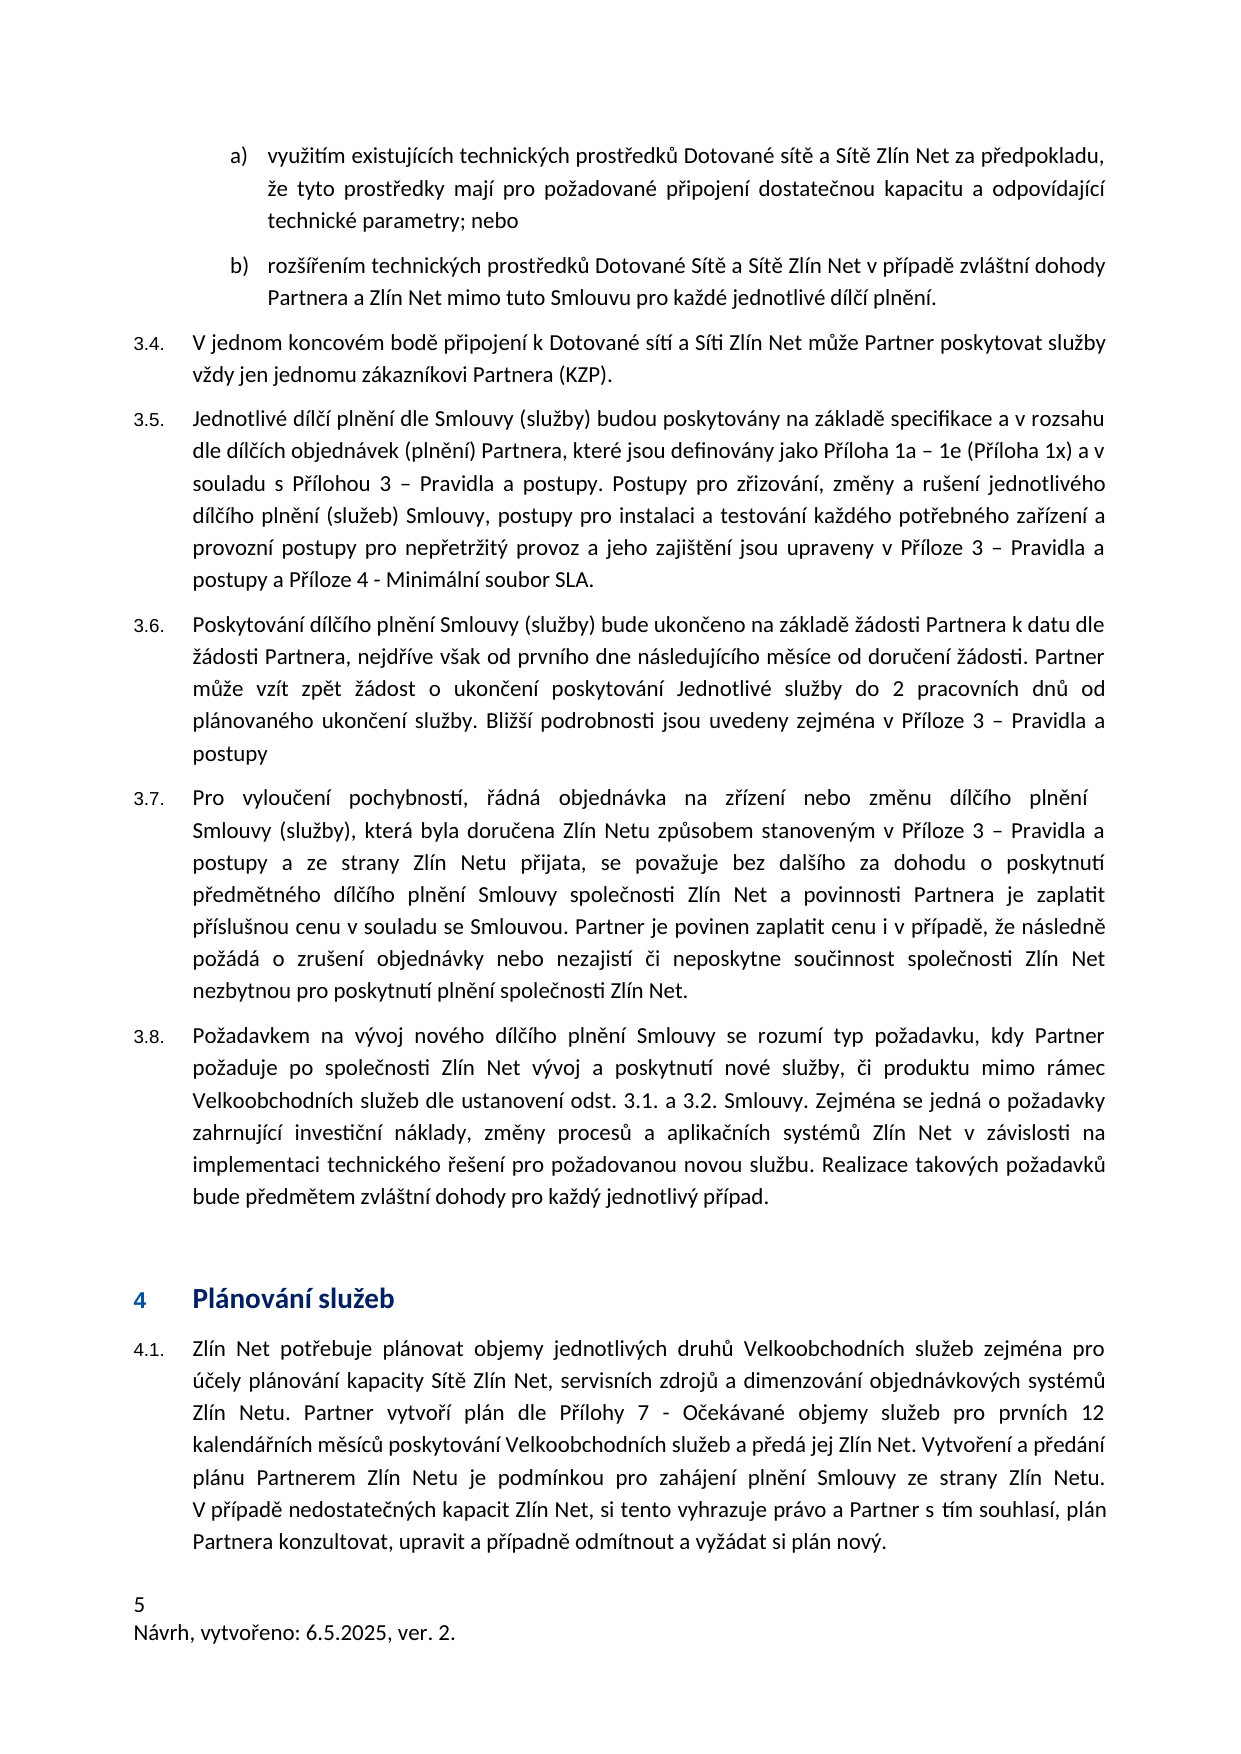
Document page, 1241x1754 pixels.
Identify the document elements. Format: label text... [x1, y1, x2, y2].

list Požadavkem na vývoj nového dílčího plnění Smlouvy se rozumí typ požadavku, kdy Partner požaduje po společnosti Zlín Net vývoj a poskytnutí nové služby, či produktu mimo rámec Velkoobchodních služeb dle ustanovení odst. 3.1. a 3.2. Smlouvy. Zejména se jedná o požadavky zahrnující investiční náklady, změny procesů a aplikačních systémů Zlín Net v závislosti na implementaci technického řešení pro požadovanou novou službu. Realizace takových požadavků bude předmětem zvláštní dohody pro každý jednotlivý případ. [133, 1021, 1107, 1210]
list rozšířením technických prostředků Dotované Sítě a Sítě Zlín Net v případě zvláštní dohody Partnera a Zlín Net mimo tuto Smlouvu pro každé jednotlivé dílčí plnění. [230, 251, 1107, 311]
list Pro vyloučení pochybností, řádná objednávka na zřízení nebo změnu dílčího plnění Smlouvy (služby), která byla doručena Zlín Netu způsobem stanoveným v Příloze 3 – Pravidla a postupy a ze strany Zlín Netu přijata, se považuje bez dalšího za dohodu o poskytnutí předmětného dílčího plnění Smlouvy společnosti Zlín Net a povinnosti Partnera je zaplatit příslušnou cenu v souladu se Smlouvou. Partner je povinen zaplatit cenu i v případě, že následně požádá o zrušení objednávky nebo nezajistí či neposkytne součinnost společnosti Zlín Net nezbytnou pro poskytnutí plnění společnosti Zlín Net. [133, 783, 1107, 1005]
list Jednotlivé dílčí plnění dle Smlouvy (služby) budou poskytovány na základě specifikace a v rozsahu dle dílčích objednávek (plnění) Partnera, které jsou definovány jako Příloha 1a – 1e (Příloha 1x) a v souladu s Přílohou 3 – Pravidla a postupy. Postupy pro zřizování, změny a rušení jednotlivého dílčího plnění (služeb) Smlouvy, postupy pro instalaci a testování každého potřebného zařízení a provozní postupy pro nepřetržitý provoz a jeho zajištění jsou upraveny v Příloze 3 – Pravidla a postupy a Příloze 4 - Minimální soubor SLA. [133, 404, 1107, 593]
list Zlín Net potřebuje plánovat objemy jednotlivých druhů Velkoobchodních služeb zejména pro účely plánování kapacity Sítě Zlín Net, servisních zdrojů a dimenzování objednávkových systémů Zlín Netu. Partner vytvoří plán dle Přílohy 7 - Očekávané objemy služeb pro prvních 12 kalendářních měsíců poskytování Velkoobchodních služeb a předá jej Zlín Net. Vytvoření a předání plánu Partnerem Zlín Netu je podmínkou pro zahájení plnění Smlouvy ze strany Zlín Netu. V případě nedostatečných kapacit Zlín Net, si tento vyhrazuje právo a Partner s tím souhlasí, plán Partnera konzultovat, upravit a případně odmítnout a vyžádat si plán nový. [133, 1334, 1107, 1555]
list V jednom koncovém bodě připojení k Dotované sítí a Síti Zlín Net může Partner poskytovat služby vždy jen jednomu zákazníkovi Partnera (KZP). [133, 328, 1107, 388]
list Poskytování dílčího plnění Smlouvy (služby) bude ukončeno na základě žádosti Partnera k datu dle žádosti Partnera, nejdříve však od prvního dne následujícího měsíce od doručení žádosti. Partner může vzít zpět žádost o ukončení poskytování Jednotlivé služby do 2 pracovních dnů od plánovaného ukončení služby. Bližší podrobnosti jsou uvedeny zejména v Příloze 3 – Pravidla a postupy [133, 610, 1107, 767]
list využitím existujících technických prostředků Dotované sítě a Sítě Zlín Net za předpokladu, že tyto prostředky mají pro požadované připojení dostatečnou kapacitu a odpovídající technické parametry; nebo [230, 142, 1107, 234]
subtitle Plánování služeb [133, 1280, 1107, 1316]
